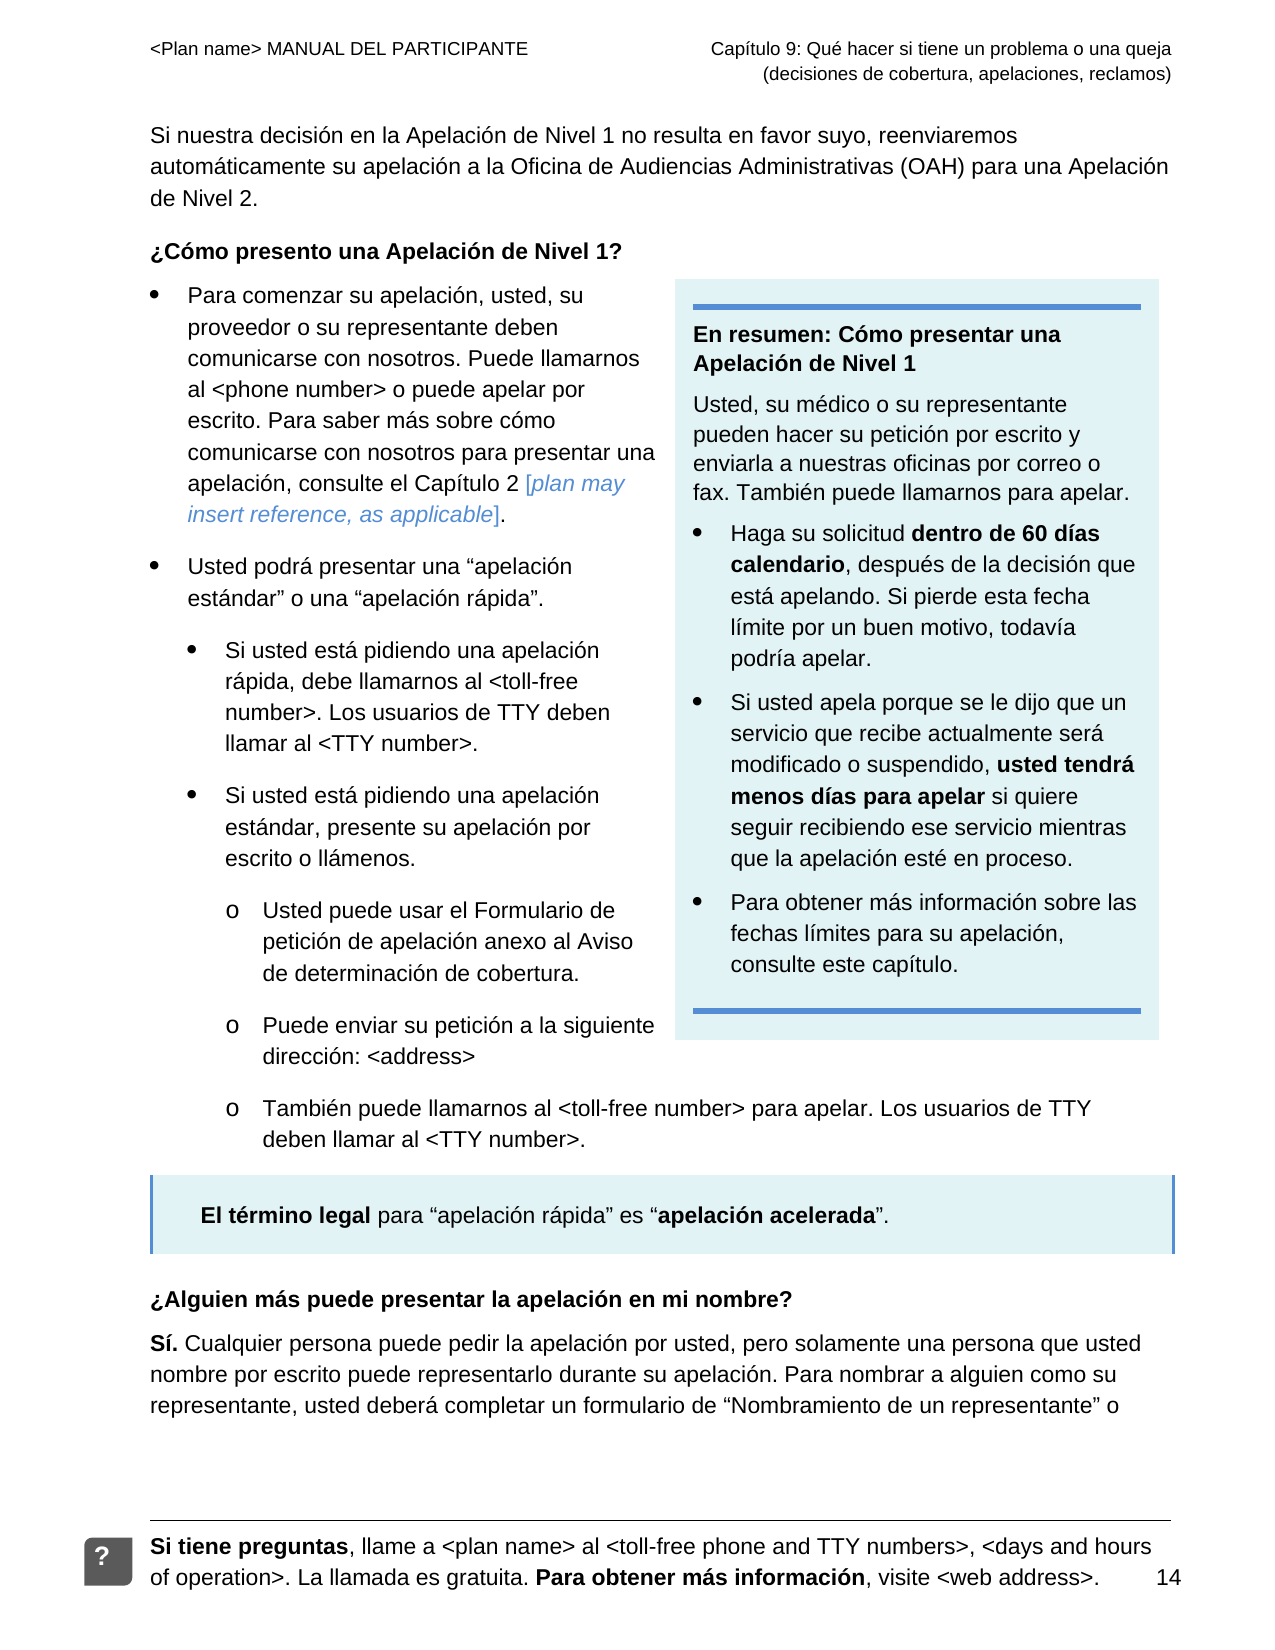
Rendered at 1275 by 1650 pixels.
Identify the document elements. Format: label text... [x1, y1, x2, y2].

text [150, 1326, 1171, 1420]
list Usted podrá presentar una “apelación estándar” o una “apelación rápida”. [150, 550, 675, 612]
table_header En resumen: Cómo presentar una Apelación de Nivel 1 Usted, su médico o su representante pueden hacer su petición por escrito y enviarla a nuestras oficinas por correo o fax. También puede llamarnos para apelar. Haga su solicitud dentro de 60 días calendario, después de la decisión que está apelando. Si pierde esta fecha límite por un buen motivo, todavía podría apelar. Si usted apela porque se le dijo que un servicio que recibe actualmente será modificado o suspendido, usted tendrá menos días para apelar si quiere seguir recibiendo ese servicio mientras que la apelación esté en proceso. Para obtener más información sobre las fechas límites para su apelación, consulte este capítulo. [688, 292, 1146, 1027]
list Si usted está pidiendo una apelación estándar, presente su apelación por escrito o llámenos. [187, 779, 675, 873]
list Si usted está pidiendo una apelación rápida, debe llamarnos al <toll-free number>. Los usuarios de TTY deben llamar al <TTY number>. [187, 633, 675, 758]
list Usted puede usar el Formulario de petición de apelación anexo al Aviso de determinación de cobertura. [225, 893, 675, 987]
text Si nuestra decisión en la Apelación de Nivel 1 no resulta en favor suyo, reenviaremos automáticamente su apelación a la Oficina de Audiencias Administrativas (OAH) para una Apelación de Nivel 2. [150, 118, 1171, 212]
table_header El término legal para “apelación rápida” es “apelación acelerada”. [153, 1178, 1172, 1251]
list Puede enviar su petición a la siguiente dirección: <address> [225, 1008, 1096, 1071]
subtitle ¿Alguien más puede presentar la apelación en mi nombre? [150, 1280, 1096, 1314]
list Para comenzar su apelación, usted, su proveedor o su representante deben comunicarse con nosotros. Puede llamarnos al <phone number> o puede apelar por escrito. Para saber más sobre cómo comunicarse con nosotros para presentar una apelación, consulte el Capítulo 2 [plan may insert reference, as applicable]. [150, 279, 675, 529]
list También puede llamarnos al <toll-free number> para apelar. Los usuarios de TTY deben llamar al <TTY number>. [225, 1091, 1096, 1154]
subtitle ¿Cómo presento una Apelación de Nivel 1? [150, 233, 1096, 266]
